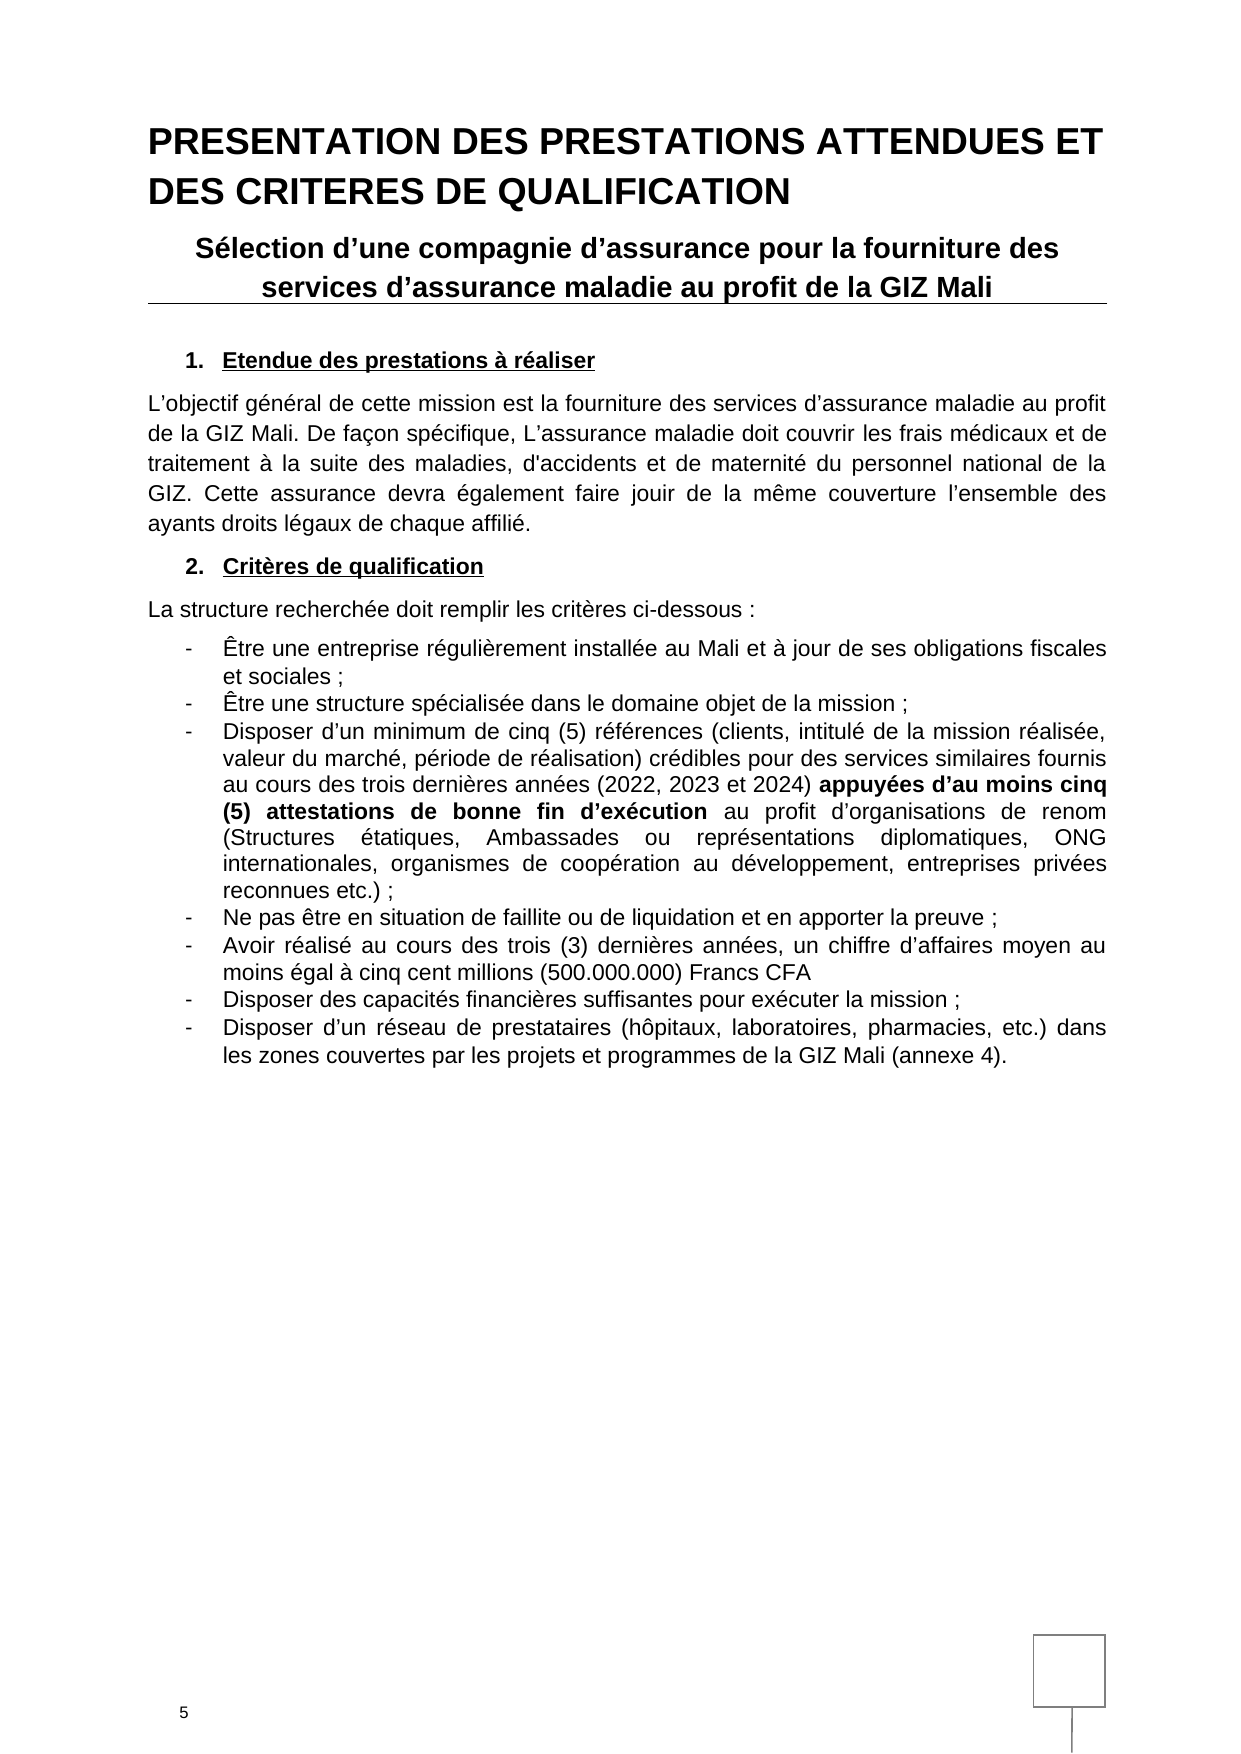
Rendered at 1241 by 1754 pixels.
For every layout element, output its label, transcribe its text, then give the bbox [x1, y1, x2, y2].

list Etendue des prestations à réaliser [185, 347, 1107, 373]
list Critères de qualification [185, 553, 1107, 579]
list Disposer d’un minimum de cinq (5) références (clients, intitulé de la mission réalisée, valeur du marché, période de réalisation) crédibles pour des services similaires fournis au cours des trois dernières années (2022, 2023 et 2024) appuyées d’au moins cinq (5) attestations de bonne fin d’exécution au profit d’organisations de renom (Structures étatiques, Ambassades ou représentations diplomatiques, ONG internationales, organismes de coopération au développement, entreprises privées reconnues etc.) ; [185, 717, 1107, 903]
text L’objectif général de cette mission est la fourniture des services d’assurance maladie au profit de la GIZ Mali. De façon spécifique, L’assurance maladie doit couvrir les frais médicaux et de traitement à la suite des maladies, d'accidents et de maternité du personnel national de la GIZ. Cette assurance devra également faire jouir de la même couverture l’ensemble des ayants droits légaux de chaque affilié. [148, 389, 1107, 537]
text PRESENTATION DES PRESTATIONS ATTENDUES ET DES CRITERES DE QUALIFICATION [148, 119, 1107, 212]
list Avoir réalisé au cours des trois (3) dernières années, un chiffre d’affaires moyen au moins égal à cinq cent millions (500.000.000) Francs CFA [185, 931, 1107, 986]
text Sélection d’une compagnie d’assurance pour la fourniture des services d’assurance maladie au profit de la GIZ Mali [148, 231, 1107, 303]
text La structure recherchée doit remplir les critères ci-dessous : [148, 596, 1107, 622]
list Être une structure spécialisée dans le domaine objet de la mission ; [185, 689, 1107, 717]
list Être une entreprise régulièrement installée au Mali et à jour de ses obligations fiscales et sociales ; [185, 634, 1107, 689]
list Disposer des capacités financières suffisantes pour exécuter la mission ; [185, 986, 1107, 1013]
list Disposer d’un réseau de prestataires (hôpitaux, laboratoires, pharmacies, etc.) dans les zones couvertes par les projets et programmes de la GIZ Mali (annexe 4). [185, 1013, 1107, 1068]
list Ne pas être en situation de faillite ou de liquidation et en apporter la preuve ; [185, 903, 1107, 931]
